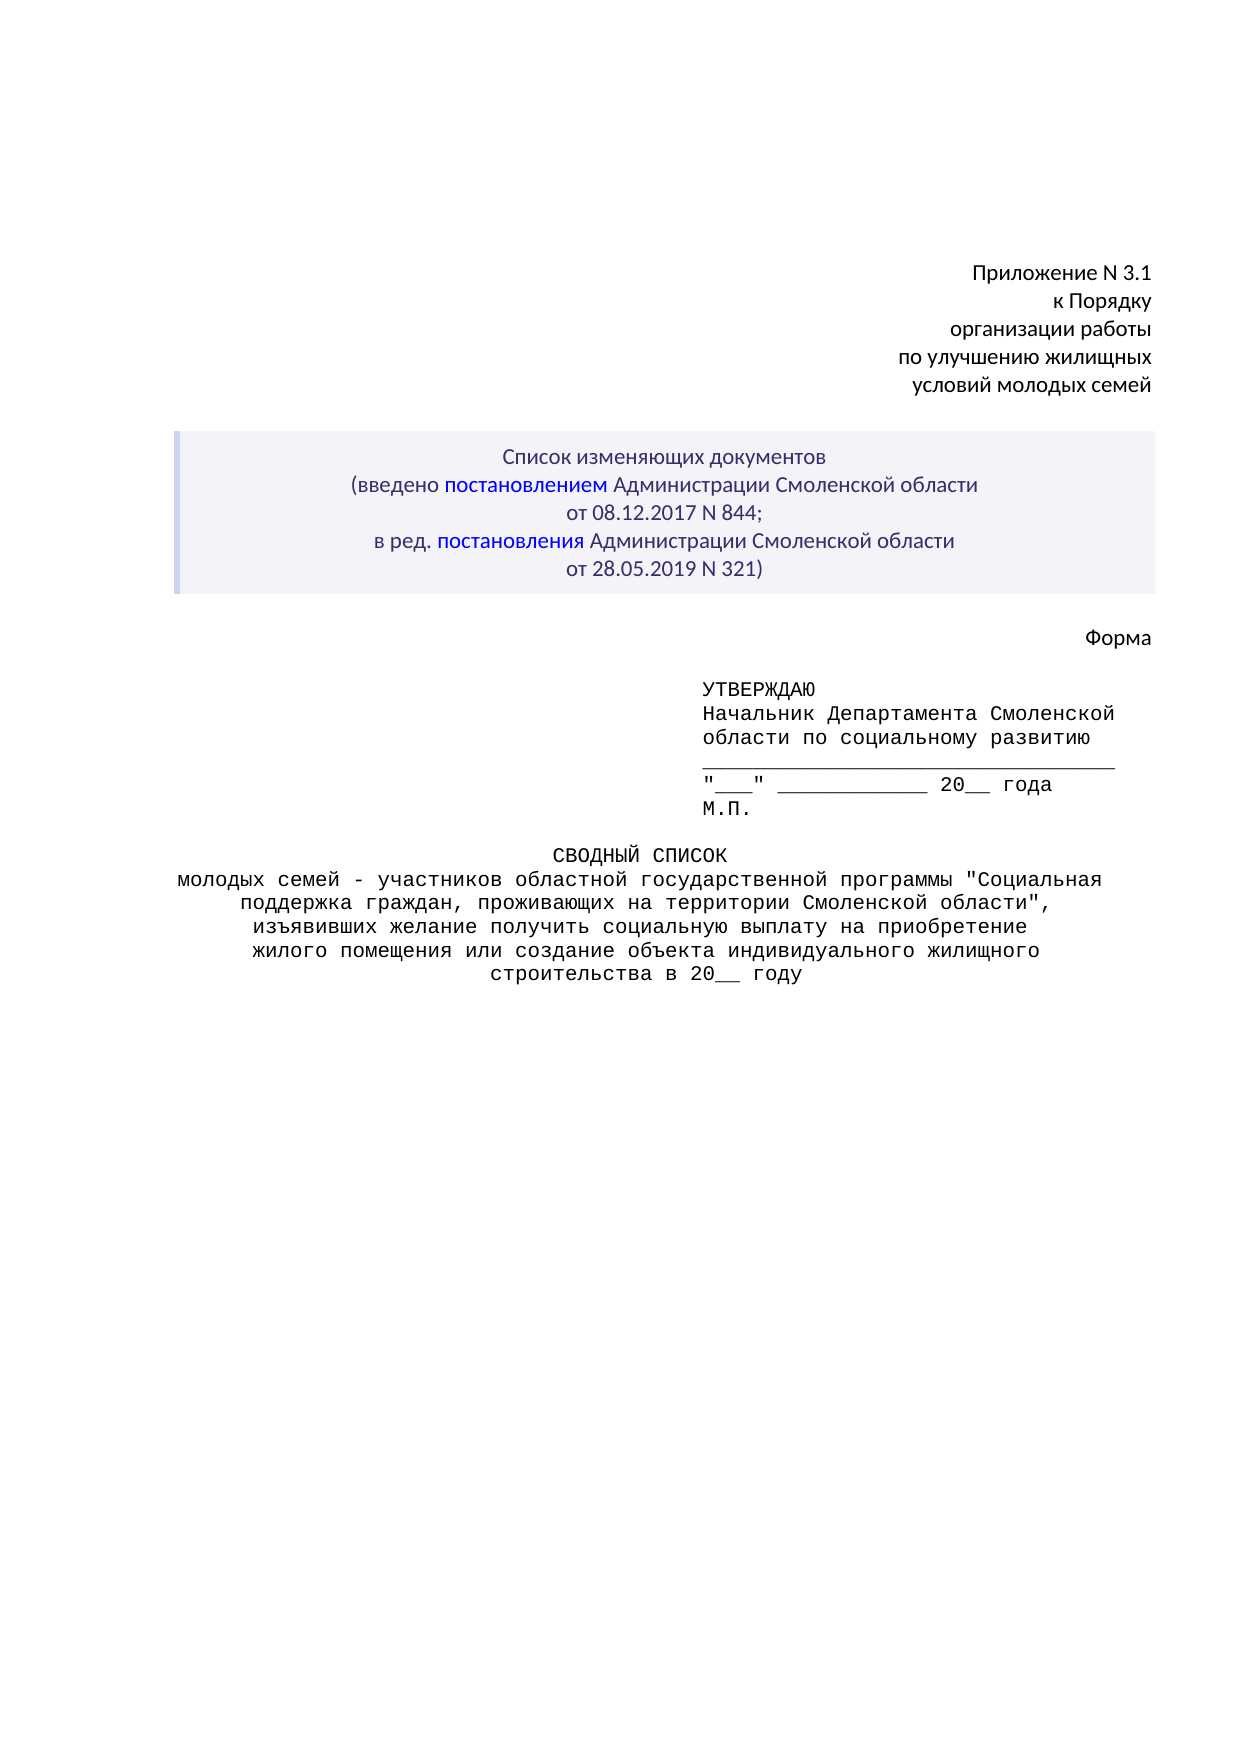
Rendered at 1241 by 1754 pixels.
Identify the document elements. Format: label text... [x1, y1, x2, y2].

text "___" ____________ 20__ года [177, 774, 1152, 798]
text УТВЕРЖДАЮ [177, 679, 1152, 703]
text Приложение N 3.1 [177, 258, 1152, 286]
text строительства в 20__ году [177, 963, 1152, 987]
text изъявивших желание получить социальную выплату на приобретение [177, 916, 1152, 939]
text молодых семей - участников областной государственной программы "Социальная [177, 869, 1152, 892]
text СВОДНЫЙ СПИСОК [177, 845, 1152, 869]
text Форма [177, 623, 1152, 651]
text условий молодых семей [177, 370, 1152, 398]
text поддержка граждан, проживающих на территории Смоленской области", [177, 892, 1152, 916]
text области по социальному развитию [177, 727, 1152, 750]
text _________________________________ [177, 750, 1152, 774]
text к Порядку [177, 286, 1152, 314]
text организации работы [177, 314, 1152, 342]
text жилого помещения или создание объекта индивидуального жилищного [177, 939, 1152, 963]
table_header Список изменяющих документов (введено постановлением Администрации Смоленской области от 08.12.2017 N 844; в ред. постановления Администрации Смоленской области от 28.05.2019 N 321) [180, 431, 1149, 594]
text М.П. [177, 798, 1152, 821]
text Начальник Департамента Смоленской [177, 703, 1152, 727]
text по улучшению жилищных [177, 342, 1152, 370]
